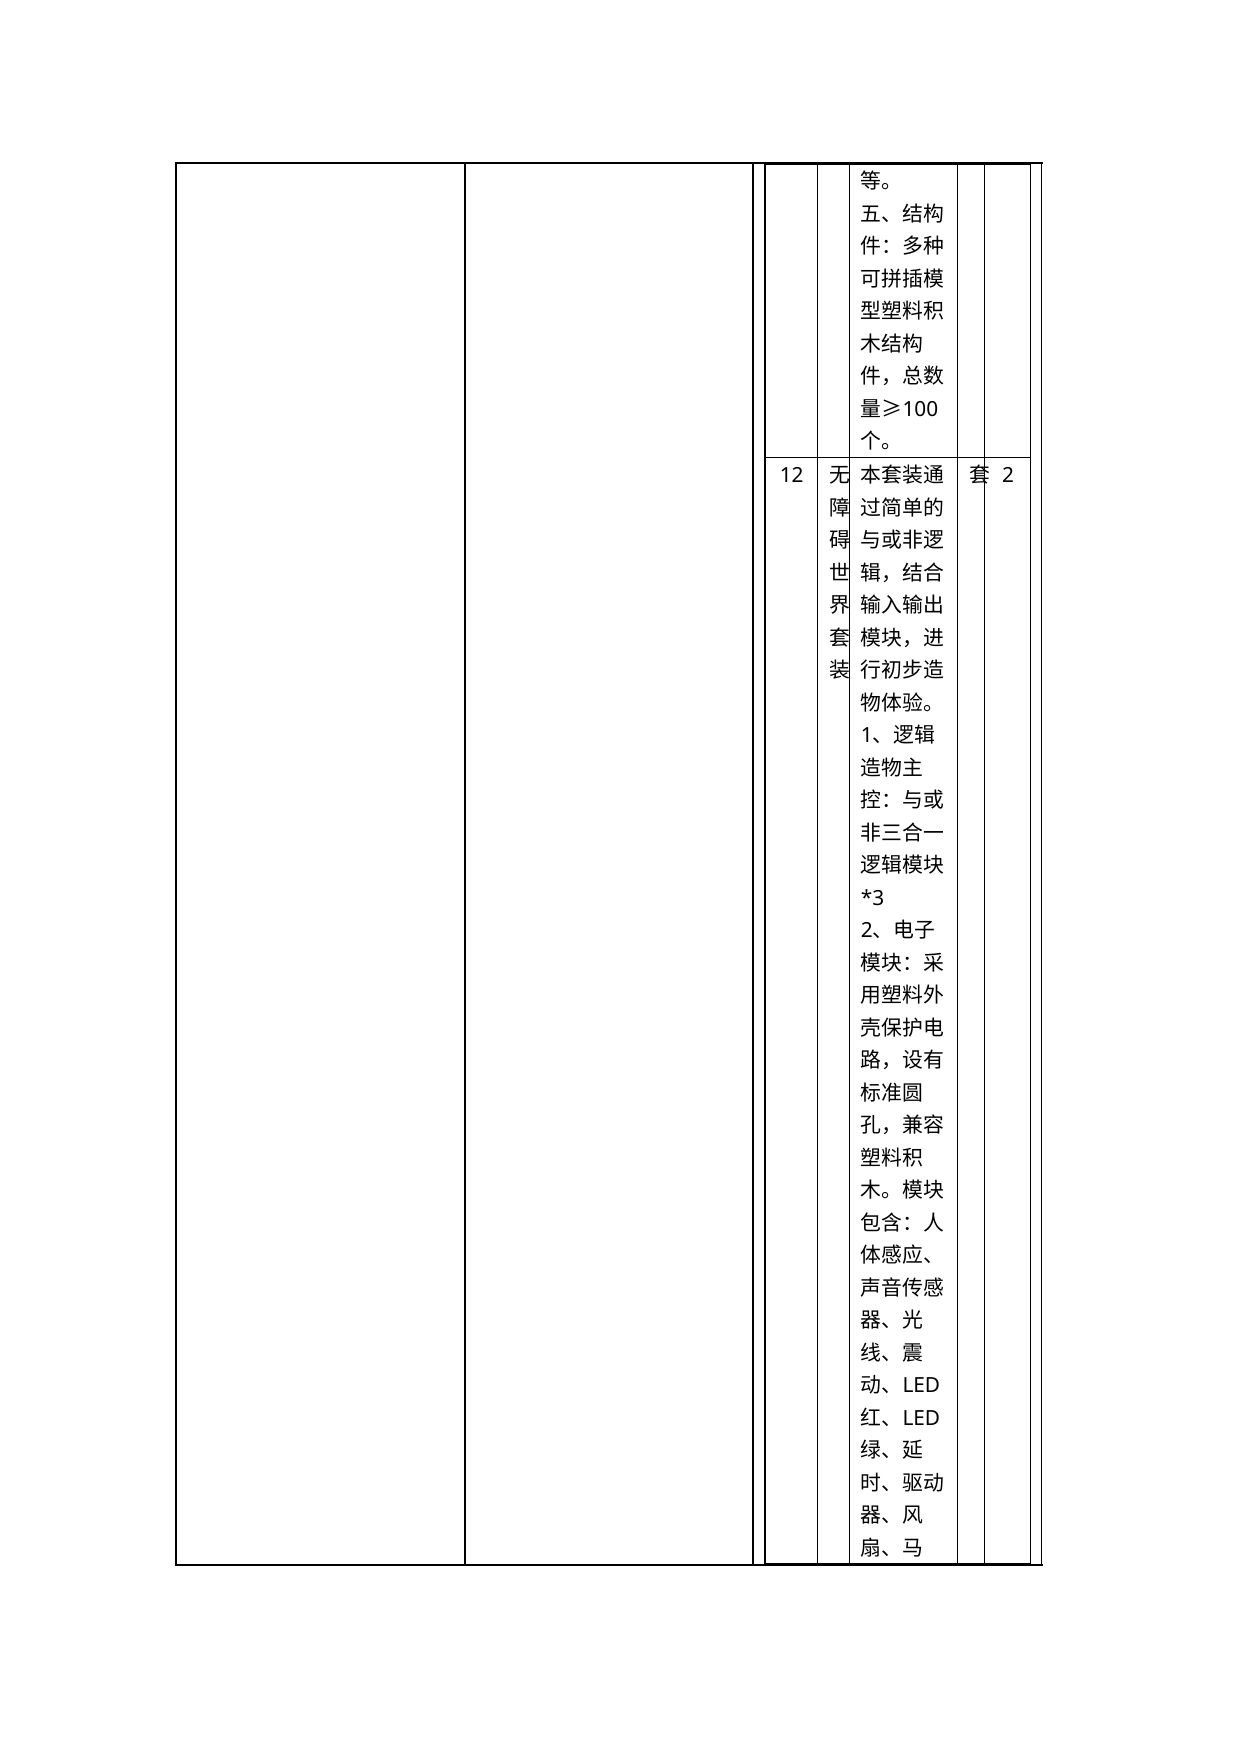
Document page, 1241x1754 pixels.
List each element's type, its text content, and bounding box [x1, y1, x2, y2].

table_cell [818, 165, 849, 457]
table_cell [766, 458, 817, 1563]
table_cell [1031, 164, 1041, 1564]
table_cell [850, 458, 957, 1563]
table_cell 1 [177, 164, 464, 1564]
table_cell [818, 458, 849, 1563]
table_cell [754, 164, 764, 1564]
table_cell [766, 165, 817, 457]
table_cell [985, 165, 1030, 457]
table_cell [985, 458, 1030, 1563]
table_cell [958, 458, 984, 1563]
table_cell [958, 165, 984, 457]
table_cell [466, 164, 752, 1564]
table_cell [850, 165, 957, 457]
